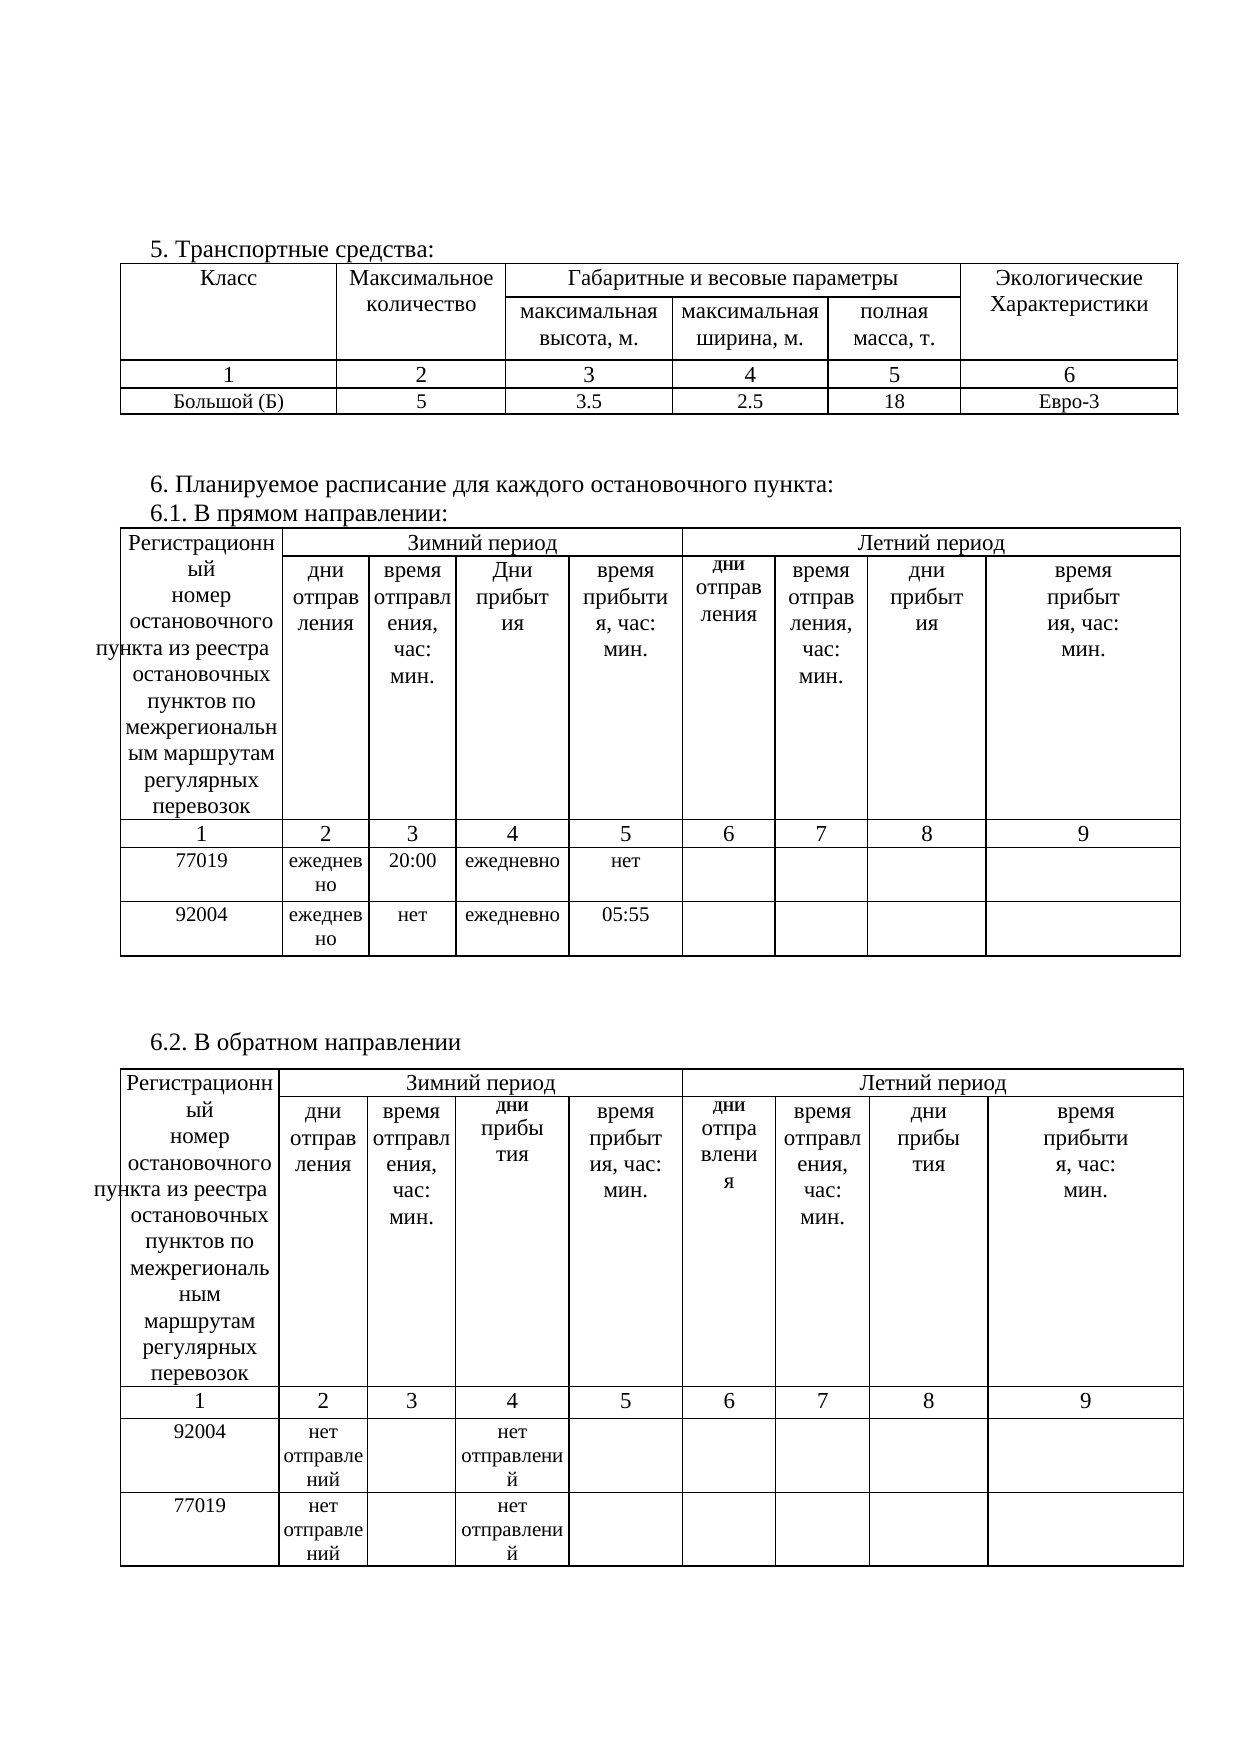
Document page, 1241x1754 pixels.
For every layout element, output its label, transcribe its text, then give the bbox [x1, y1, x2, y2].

table_cell нет отправлений [280, 1419, 367, 1491]
table_cell время прибыти я, час: мин. [989, 1097, 1183, 1386]
table_cell ежедневно [457, 902, 568, 955]
table_cell ежедневно [457, 848, 568, 901]
table_cell 9 [987, 820, 1180, 846]
table_cell [776, 848, 867, 901]
table_cell нет отправлений [280, 1493, 367, 1565]
table_cell 20:00 [370, 848, 455, 901]
table_cell 77019 [121, 848, 282, 901]
table_header Экологические Характеристики [961, 264, 1177, 359]
table_cell [868, 902, 985, 955]
table_cell [368, 1419, 455, 1491]
table_cell 5 [570, 820, 682, 846]
table_cell 5 [829, 361, 960, 387]
table_cell максимальная ширина, м. [673, 298, 827, 359]
table_cell 8 [868, 820, 985, 846]
table_cell [683, 1419, 775, 1491]
table_cell Большой (Б) [121, 389, 336, 413]
table_header Зимний период [283, 529, 682, 555]
table_cell время отправл ения, час: мин. [370, 557, 455, 818]
table_cell [987, 902, 1180, 955]
table_cell нет отправлений [456, 1419, 568, 1491]
table_cell 7 [776, 820, 867, 846]
table_cell время отправл ения, час: мин. [368, 1097, 455, 1386]
table_cell 6 [961, 361, 1177, 387]
table_header Зимний период [280, 1070, 682, 1096]
table_cell 5 [337, 389, 505, 413]
table_cell [683, 1493, 775, 1565]
table_cell время прибыти я, час: мин. [570, 557, 682, 818]
table_cell время отправл ения, час: мин. [776, 1097, 869, 1386]
table_cell 4 [673, 361, 827, 387]
table_header Летний период [683, 1070, 1183, 1096]
table_cell 1 [121, 1387, 278, 1418]
table_cell [870, 1493, 987, 1565]
table_cell [776, 902, 867, 955]
table_cell [989, 1493, 1183, 1565]
table_cell 2 [283, 820, 368, 846]
table_cell 3 [506, 361, 672, 387]
table_cell Дни прибыт ия [457, 557, 568, 818]
table_header Летний период [683, 529, 1180, 555]
table_cell [683, 902, 774, 955]
table_cell время прибыт ия, час: мин. [987, 557, 1180, 818]
table_cell 9 [989, 1387, 1183, 1418]
table_cell [987, 848, 1180, 901]
table_cell 3.5 [506, 389, 672, 413]
table_cell 1 [121, 820, 282, 846]
table_cell дни прибыт ия [868, 557, 985, 818]
text 5. Транспортные средства: [150, 234, 1090, 263]
table_header Габаритные и весовые параметры [506, 264, 960, 296]
table_cell [870, 1419, 987, 1491]
table_header Регистрационный номер остановочного пункта из реестра остановочных пунктов по межрегиональным маршрутам регулярных перевозок [121, 1070, 278, 1386]
table_cell ежедневно [283, 902, 368, 955]
table_cell 3 [368, 1387, 455, 1418]
table_cell ДНИ прибы тия [456, 1097, 568, 1386]
table_cell 2 [280, 1387, 367, 1418]
table_header Регистрационный номер остановочного пункта из реестра остановочных пунктов по межрегиональным маршрутам регулярных перевозок [121, 529, 282, 818]
table_cell 8 [870, 1387, 987, 1418]
table_cell дни отправ ления [283, 557, 368, 818]
table_cell 5 [570, 1387, 682, 1418]
table_cell 3 [370, 820, 455, 846]
table_cell 7 [776, 1387, 869, 1418]
table_cell 1 [121, 361, 336, 387]
table_cell время отправ ления, час: мин. [776, 557, 867, 818]
table_cell [776, 1493, 869, 1565]
text 6. Планируемое расписание для каждого остановочного пункта: [150, 469, 1090, 498]
table_cell нет отправлений [456, 1493, 568, 1565]
table_cell 92004 [121, 902, 282, 955]
table_cell [989, 1419, 1183, 1491]
table_cell нет [570, 848, 682, 901]
table_cell дни прибы тия [870, 1097, 987, 1386]
table_cell [570, 1493, 682, 1565]
table_cell нет [370, 902, 455, 955]
table_cell дни отправ ления [280, 1097, 367, 1386]
table_cell 77019 [121, 1493, 278, 1565]
table_cell ДНИ отправ ления [683, 557, 774, 818]
text 6.2. В обратном направлении [150, 1027, 1090, 1055]
table_cell [776, 1419, 869, 1491]
table_cell Евро-3 [961, 389, 1177, 413]
table_cell 2.5 [673, 389, 827, 413]
table_cell [868, 848, 985, 901]
table_cell полная масса, т. [829, 298, 960, 359]
table_cell 4 [457, 820, 568, 846]
table_cell [570, 1419, 682, 1491]
table_cell максимальная высота, м. [506, 298, 672, 359]
text 6.1. В прямом направлении: [150, 498, 1090, 527]
table_cell время прибыт ия, час: мин. [570, 1097, 682, 1386]
table_header Максимальное количество [337, 264, 505, 359]
table_cell 6 [683, 1387, 775, 1418]
table_cell 2 [337, 361, 505, 387]
table_cell ДНИ отпра влени я [683, 1097, 775, 1386]
table_cell 92004 [121, 1419, 278, 1491]
table_cell [683, 848, 774, 901]
table_cell 4 [456, 1387, 568, 1418]
table_cell 05:55 [570, 902, 682, 955]
table_cell [368, 1493, 455, 1565]
table_cell 6 [683, 820, 774, 846]
table_cell ежедневно [283, 848, 368, 901]
table_header Класс [121, 264, 336, 359]
table_cell 18 [829, 389, 960, 413]
